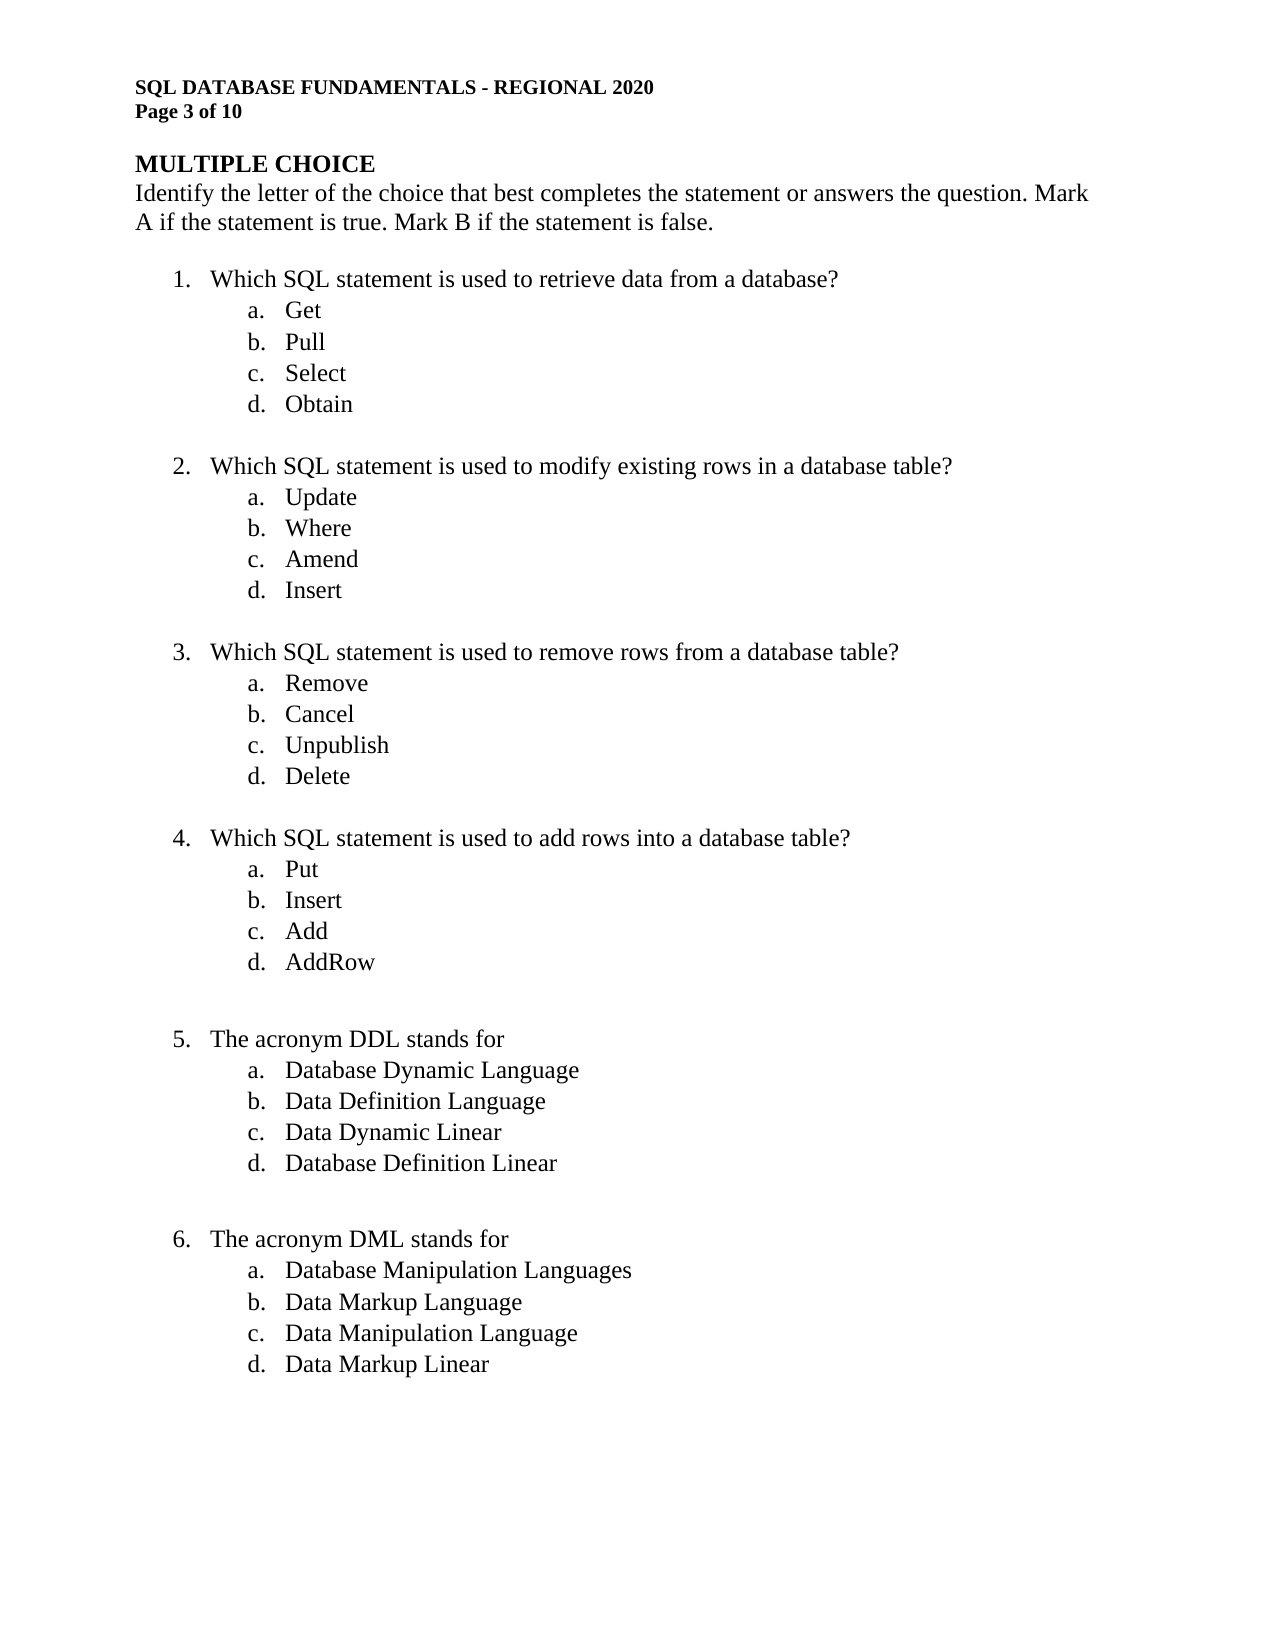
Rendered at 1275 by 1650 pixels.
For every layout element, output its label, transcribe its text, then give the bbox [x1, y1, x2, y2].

list AddRow [247, 947, 1140, 976]
list Database Dynamic Language [247, 1055, 1140, 1084]
text MULTIPLE CHOICE [135, 149, 1140, 178]
list Remove [247, 668, 1140, 697]
list Select [247, 358, 1140, 386]
list Data Dynamic Linear [247, 1117, 1140, 1146]
text A if the statement is true. Mark B if the statement is false. [135, 207, 1140, 236]
list The acronym DML stands for [172, 1224, 1140, 1253]
text Identify the letter of the choice that best completes the statement or answers the question. Mark [135, 178, 1140, 207]
list Database Definition Linear [247, 1148, 1140, 1177]
list Where [247, 513, 1140, 542]
list Database Manipulation Languages [247, 1256, 1140, 1284]
list Unpublish [247, 730, 1140, 759]
list Which SQL statement is used to remove rows from a database table? [172, 637, 1140, 666]
list Add [247, 916, 1140, 945]
list Cancel [247, 699, 1140, 728]
list Data Markup Language [247, 1287, 1140, 1315]
list Insert [247, 575, 1140, 604]
list Which SQL statement is used to modify existing rows in a database table? [172, 451, 1140, 479]
list Which SQL statement is used to retrieve data from a database? [172, 264, 1140, 293]
list Pull [247, 327, 1140, 355]
list Amend [247, 544, 1140, 573]
list Delete [247, 761, 1140, 790]
list Data Definition Language [247, 1086, 1140, 1115]
list The acronym DDL stands for [172, 1024, 1140, 1053]
list Obtain [247, 389, 1140, 417]
list Update [247, 482, 1140, 511]
list Put [247, 854, 1140, 883]
list Data Manipulation Language [247, 1318, 1140, 1346]
list Insert [247, 885, 1140, 914]
list Get [247, 296, 1140, 324]
list Which SQL statement is used to add rows into a database table? [172, 823, 1140, 852]
list Data Markup Linear [247, 1349, 1140, 1377]
